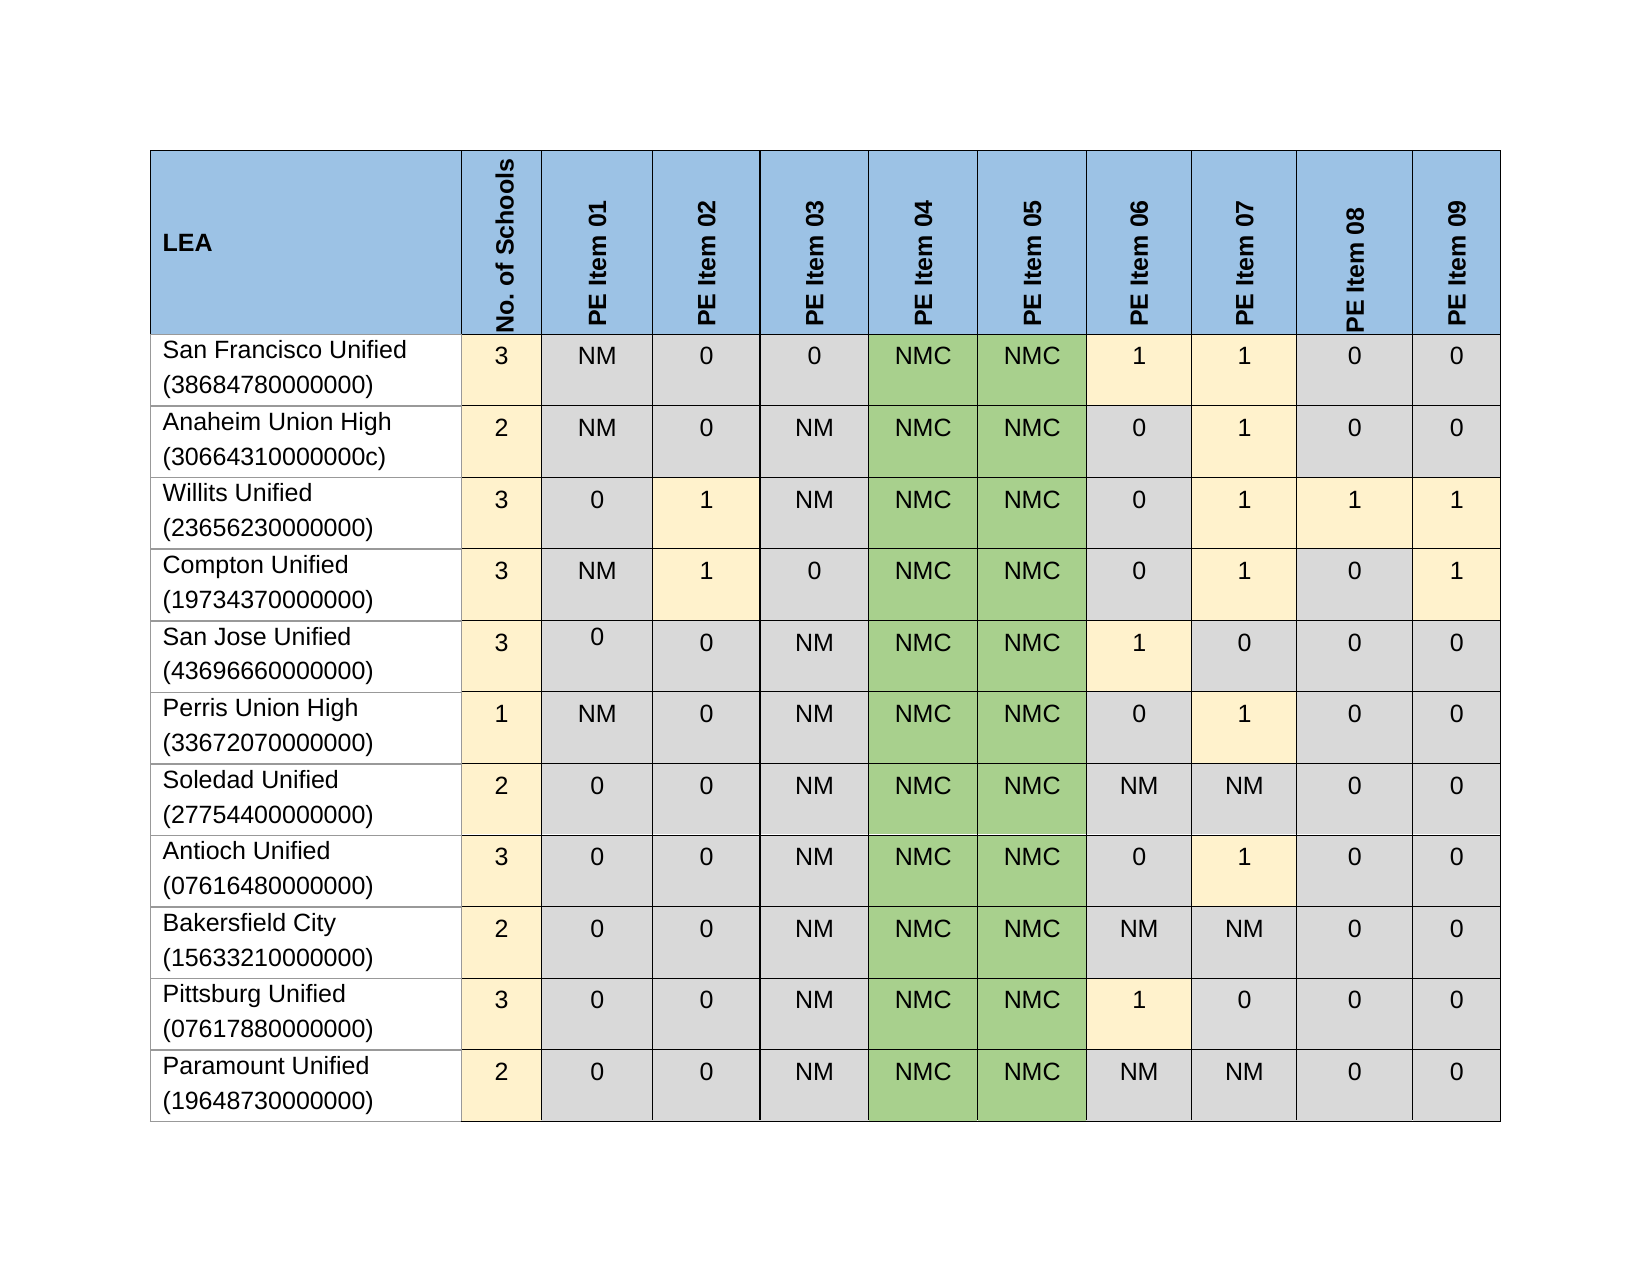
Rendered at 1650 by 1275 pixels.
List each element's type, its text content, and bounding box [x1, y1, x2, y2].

table_cell 1 [1413, 478, 1500, 548]
table_cell NM [1086, 1050, 1192, 1121]
table_cell NM [542, 549, 652, 620]
table_cell 2 [462, 907, 541, 978]
table_cell NMC [869, 335, 977, 405]
table_cell San Jose Unified (43696660000000) [151, 622, 461, 691]
table_header PE Item 06 [1087, 151, 1191, 334]
table_cell 1 [1192, 549, 1296, 620]
table_cell San Francisco Unified (38684780000000) [151, 335, 461, 405]
table_cell 0 [1087, 549, 1191, 620]
table_cell 0 [653, 1050, 760, 1121]
table_header No. of Schools [462, 151, 541, 334]
table_cell Soledad Unified (27754400000000) [151, 765, 461, 834]
table_cell Compton Unified (19734370000000) [151, 550, 461, 620]
table_cell NM [1087, 907, 1191, 978]
table_cell 1 [1413, 549, 1500, 620]
table_cell 0 [542, 764, 652, 834]
table_cell 0 [653, 621, 759, 691]
table_cell NM [1192, 764, 1296, 834]
table_cell 0 [541, 1050, 653, 1121]
table_cell NM [542, 335, 652, 405]
table_cell Anaheim Union High (30664310000000c) [151, 407, 461, 477]
table_cell NM [1192, 907, 1296, 978]
table_cell 0 [1413, 979, 1500, 1049]
table_cell 0 [542, 621, 652, 691]
table_cell 1 [1087, 621, 1191, 691]
table_cell 0 [761, 335, 868, 405]
table_cell 0 [1413, 335, 1500, 405]
table_cell 0 [542, 979, 652, 1049]
table_cell 0 [1413, 907, 1500, 978]
table_cell 0 [653, 406, 759, 477]
table_cell Willits Unified (23656230000000) [151, 478, 461, 548]
table_cell NM [760, 1050, 869, 1121]
table_cell 0 [1297, 406, 1412, 477]
table_cell 0 [1413, 406, 1500, 477]
table_cell 0 [1087, 478, 1191, 548]
table_cell NMC [978, 836, 1086, 906]
table_cell NM [761, 979, 868, 1049]
table_cell 0 [761, 549, 868, 620]
table_cell NMC [869, 549, 977, 620]
table_cell 0 [653, 335, 759, 405]
table_cell NMC [978, 764, 1086, 834]
table_cell 1 [1297, 478, 1412, 548]
table_cell 3 [462, 836, 541, 906]
table_cell 0 [653, 907, 759, 978]
table_cell NMC [869, 1050, 977, 1121]
table_cell 0 [1087, 836, 1191, 906]
table_cell Antioch Unified (07616480000000) [151, 836, 461, 906]
table_cell 1 [1192, 335, 1296, 405]
table_cell 3 [462, 979, 541, 1049]
table_cell 0 [1413, 621, 1500, 691]
table_cell 0 [1413, 764, 1500, 834]
table_cell 0 [1297, 979, 1412, 1049]
table_cell NMC [869, 478, 977, 548]
table_cell 0 [1297, 764, 1412, 834]
table_cell NM [761, 907, 868, 978]
table_cell 0 [1087, 692, 1191, 763]
table_cell Paramount Unified (19648730000000) [151, 1051, 461, 1121]
table_cell 0 [1413, 836, 1500, 906]
table_cell 2 [462, 1050, 541, 1121]
table_cell 0 [1413, 1050, 1500, 1121]
table_cell NM [1192, 1050, 1297, 1121]
table_cell 2 [462, 764, 541, 834]
table_cell 3 [462, 478, 541, 548]
table_cell 0 [542, 836, 652, 906]
table_cell 0 [653, 979, 759, 1049]
table_header PE Item 04 [869, 151, 977, 334]
table_cell 0 [542, 478, 652, 548]
table_header PE Item 03 [761, 151, 868, 334]
table_cell Bakersfield City (15633210000000) [151, 908, 461, 978]
table_cell 1 [1087, 979, 1191, 1049]
table_cell NM [761, 764, 868, 834]
table_cell NM [761, 478, 868, 548]
table_cell 0 [653, 692, 759, 763]
table_header PE Item 09 [1413, 151, 1500, 334]
table_header PE Item 05 [978, 151, 1086, 334]
table_cell NMC [978, 692, 1086, 763]
table_cell 0 [1087, 406, 1191, 477]
table_cell 1 [462, 692, 541, 763]
table_cell 0 [1297, 621, 1412, 691]
table_cell 2 [462, 406, 541, 477]
table_cell NMC [978, 621, 1086, 691]
table_cell NMC [869, 692, 977, 763]
table_cell NMC [869, 836, 977, 906]
table_cell 1 [653, 549, 759, 620]
table_cell 1 [1192, 478, 1296, 548]
table_cell NM [761, 692, 868, 763]
table_cell NMC [978, 406, 1086, 477]
table_cell 3 [462, 549, 541, 620]
table_cell 0 [1297, 335, 1412, 405]
table_cell 3 [462, 621, 541, 691]
table_cell NM [1087, 764, 1191, 834]
table_cell 3 [462, 335, 541, 405]
table_cell NM [761, 406, 868, 477]
table_cell 0 [1297, 836, 1412, 906]
table_cell NMC [869, 907, 977, 978]
table_cell 0 [1192, 979, 1296, 1049]
table_cell 1 [1192, 836, 1296, 906]
table_cell NM [761, 836, 868, 906]
table_cell 1 [1087, 335, 1191, 405]
table_cell 1 [1192, 406, 1296, 477]
table_header LEA [151, 151, 461, 334]
table_header PE Item 01 [542, 151, 652, 334]
table_cell Perris Union High (33672070000000) [151, 693, 461, 763]
table_cell Pittsburg Unified (07617880000000) [151, 979, 461, 1049]
table_cell 1 [653, 478, 759, 548]
table_cell 0 [1297, 549, 1412, 620]
table_header PE Item 07 [1192, 151, 1296, 334]
table_cell 0 [1192, 621, 1296, 691]
table_cell NMC [978, 907, 1086, 978]
table_cell NMC [978, 1050, 1086, 1121]
table_cell NM [761, 621, 868, 691]
table_cell 0 [542, 907, 652, 978]
table_cell NMC [978, 335, 1086, 405]
table_cell 0 [1297, 692, 1412, 763]
table_cell NMC [978, 979, 1086, 1049]
table_cell 0 [653, 836, 759, 906]
table_cell NMC [869, 764, 977, 834]
table_cell NM [542, 692, 652, 763]
table_cell 0 [1413, 692, 1500, 763]
table_cell NMC [869, 406, 977, 477]
table_cell NM [542, 406, 652, 477]
table_header PE Item 02 [653, 151, 759, 334]
table_header PE Item 08 [1297, 151, 1412, 334]
table_cell NMC [869, 621, 977, 691]
table_cell 0 [653, 764, 759, 834]
table_cell NMC [978, 478, 1086, 548]
table_cell NMC [869, 979, 977, 1049]
table_cell NMC [978, 549, 1086, 620]
table_cell 0 [1297, 907, 1412, 978]
table_cell 1 [1192, 692, 1296, 763]
table_cell 0 [1297, 1050, 1412, 1121]
